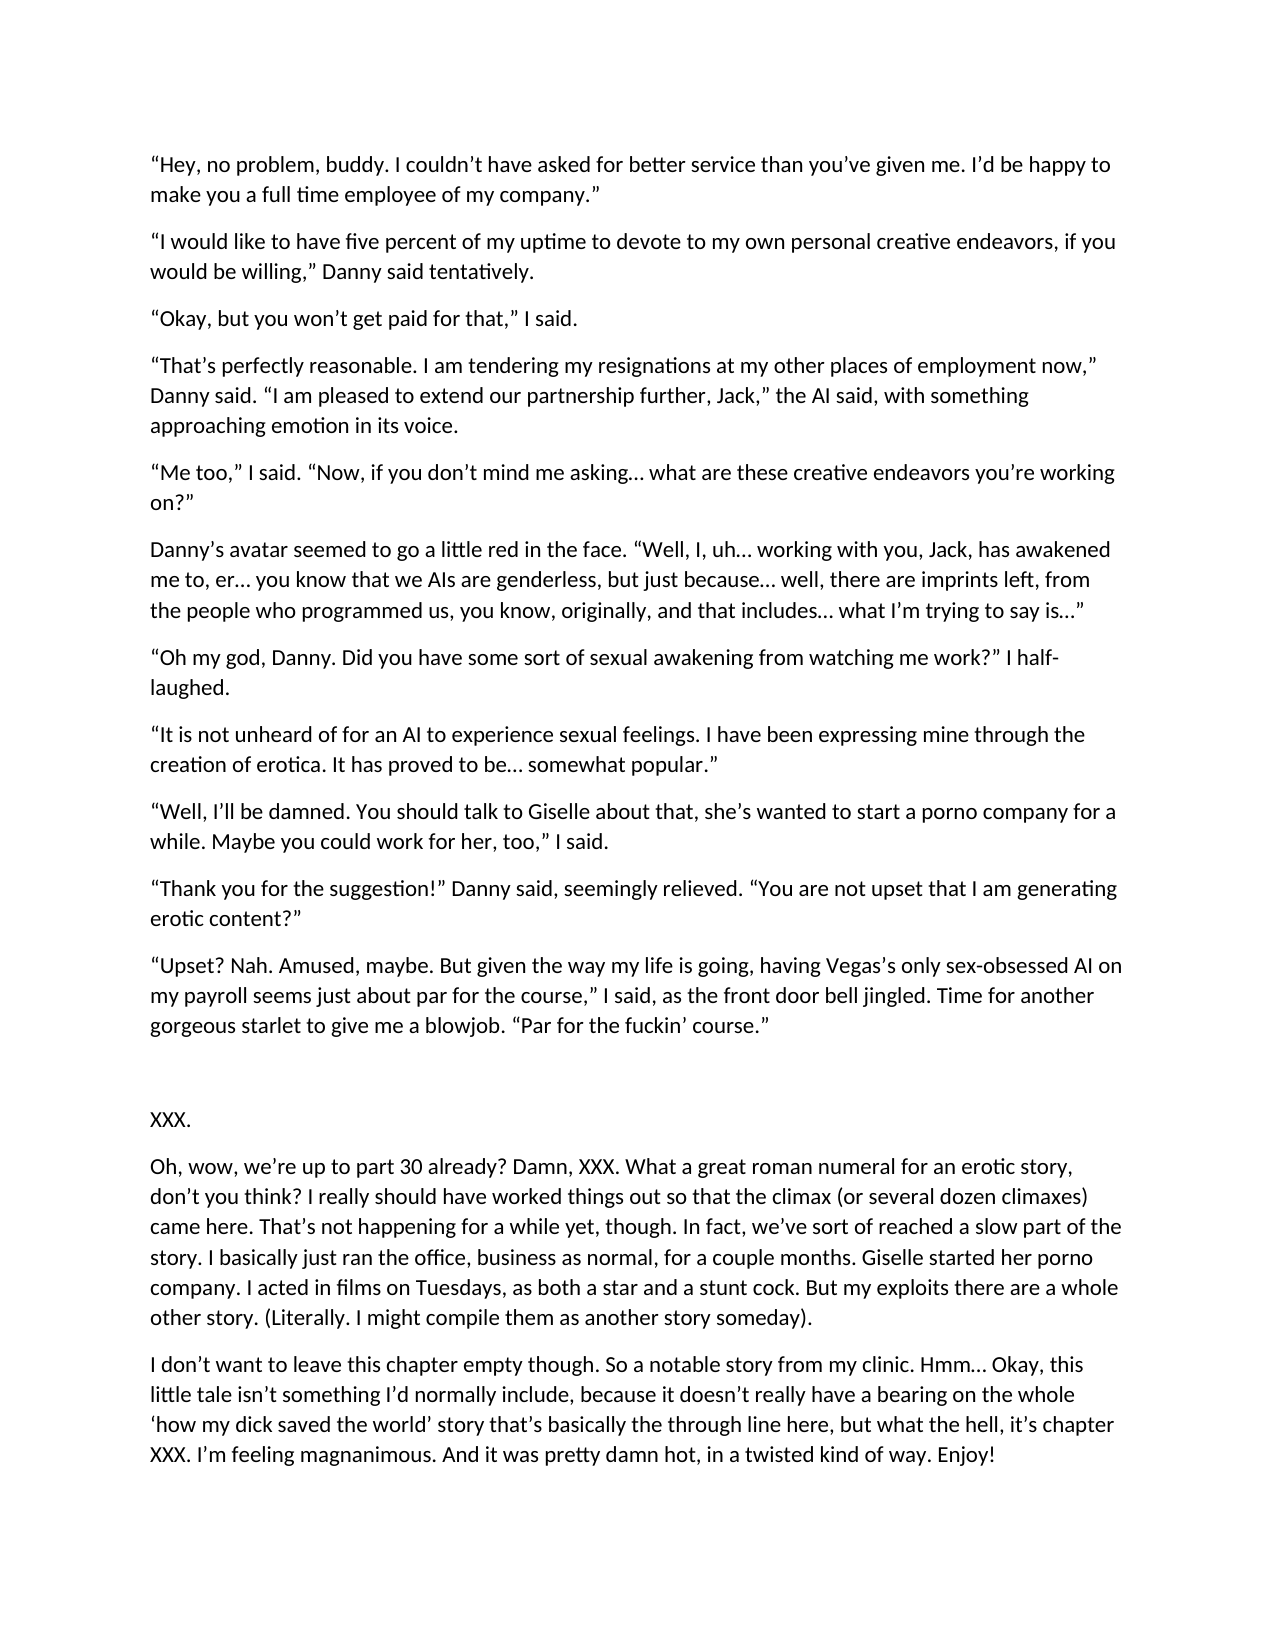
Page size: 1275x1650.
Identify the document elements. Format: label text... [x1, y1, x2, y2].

text “Well, I’ll be damned. You should talk to Giselle about that, she’s wanted to start a porno company for a while. Maybe you could work for her, too,” I said. [150, 797, 1125, 855]
text Danny’s avatar seemed to go a little red in the face. “Well, I, uh… working with you, Jack, has awakened me to, er… you know that we AIs are genderless, but just because… well, there are imprints left, from the people who programmed us, you know, originally, and that includes… what I’m trying to say is…” [150, 535, 1125, 624]
text “Upset? Nah. Amused, maybe. But given the way my life is going, having Vegas’s only sex-obsessed AI on my payroll seems just about par for the course,” I said, as the front door bell jingled. Time for another gorgeous starlet to give me a blowjob. “Par for the fuckin’ course.” [150, 951, 1125, 1039]
text “Thank you for the suggestion!” Danny said, seemingly relieved. “You are not upset that I am generating erotic content?” [150, 874, 1125, 932]
text XXX. [150, 1105, 1125, 1133]
text “Oh my god, Danny. Did you have some sort of sexual awakening from watching me work?” I half-laughed. [150, 643, 1125, 701]
text “Okay, but you won’t get paid for that,” I said. [150, 304, 1125, 332]
text I don’t want to leave this chapter empty though. So a notable story from my clinic. Hmm… Okay, this little tale isn’t something I’d normally include, because it doesn’t really have a bearing on the whole ‘how my dick saved the world’ story that’s basically the through line here, but what the hell, it’s chapter XXX. I’m feeling magnanimous. And it was pretty damn hot, in a twisted kind of way. Enjoy! [150, 1350, 1125, 1469]
text “Hey, no problem, buddy. I couldn’t have asked for better service than you’ve given me. I’d be happy to make you a full time employee of my company.” [150, 150, 1125, 208]
text “I would like to have five percent of my uptime to devote to my own personal creative endeavors, if you would be willing,” Danny said tentatively. [150, 227, 1125, 285]
text “That’s perfectly reasonable. I am tendering my resignations at my other places of employment now,” Danny said. “I am pleased to extend our partnership further, Jack,” the AI said, with something approaching emotion in its voice. [150, 351, 1125, 439]
text “Me too,” I said. “Now, if you don’t mind me asking… what are these creative endeavors you’re working on?” [150, 458, 1125, 517]
text “It is not unheard of for an AI to experience sexual feelings. I have been expressing mine through the creation of erotica. It has proved to be… somewhat popular.” [150, 720, 1125, 778]
text Oh, wow, we’re up to part 30 already? Damn, XXX. What a great roman numeral for an erotic story, don’t you think? I really should have worked things out so that the climax (or several dozen climaxes) came here. That’s not happening for a while yet, though. In fact, we’ve sort of reached a slow part of the story. I basically just ran the office, business as normal, for a couple months. Giselle started her porno company. I acted in films on Tuesdays, as both a star and a stunt cock. But my exploits there are a whole other story. (Literally. I might compile them as another story someday). [150, 1152, 1125, 1331]
